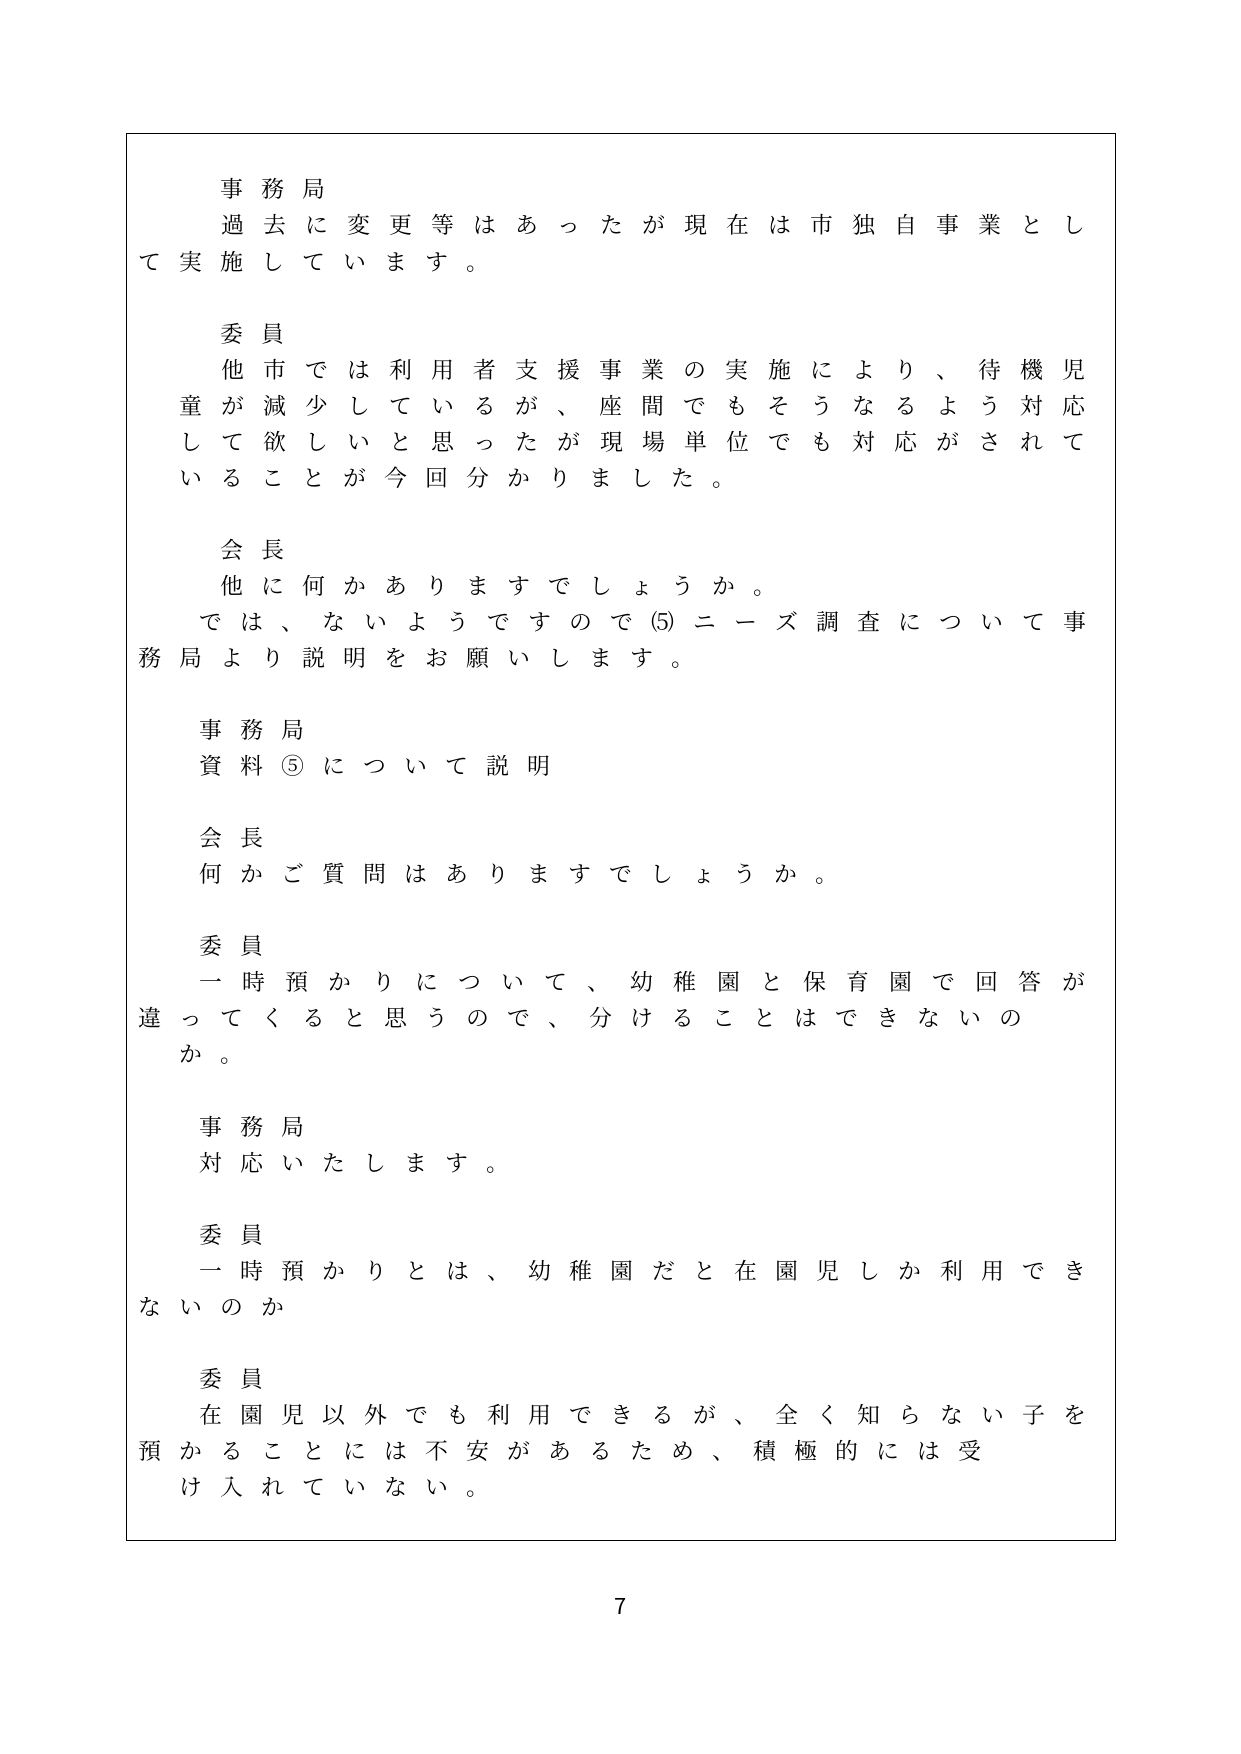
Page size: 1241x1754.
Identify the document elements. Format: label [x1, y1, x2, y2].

table_cell [127, 134, 1115, 1539]
